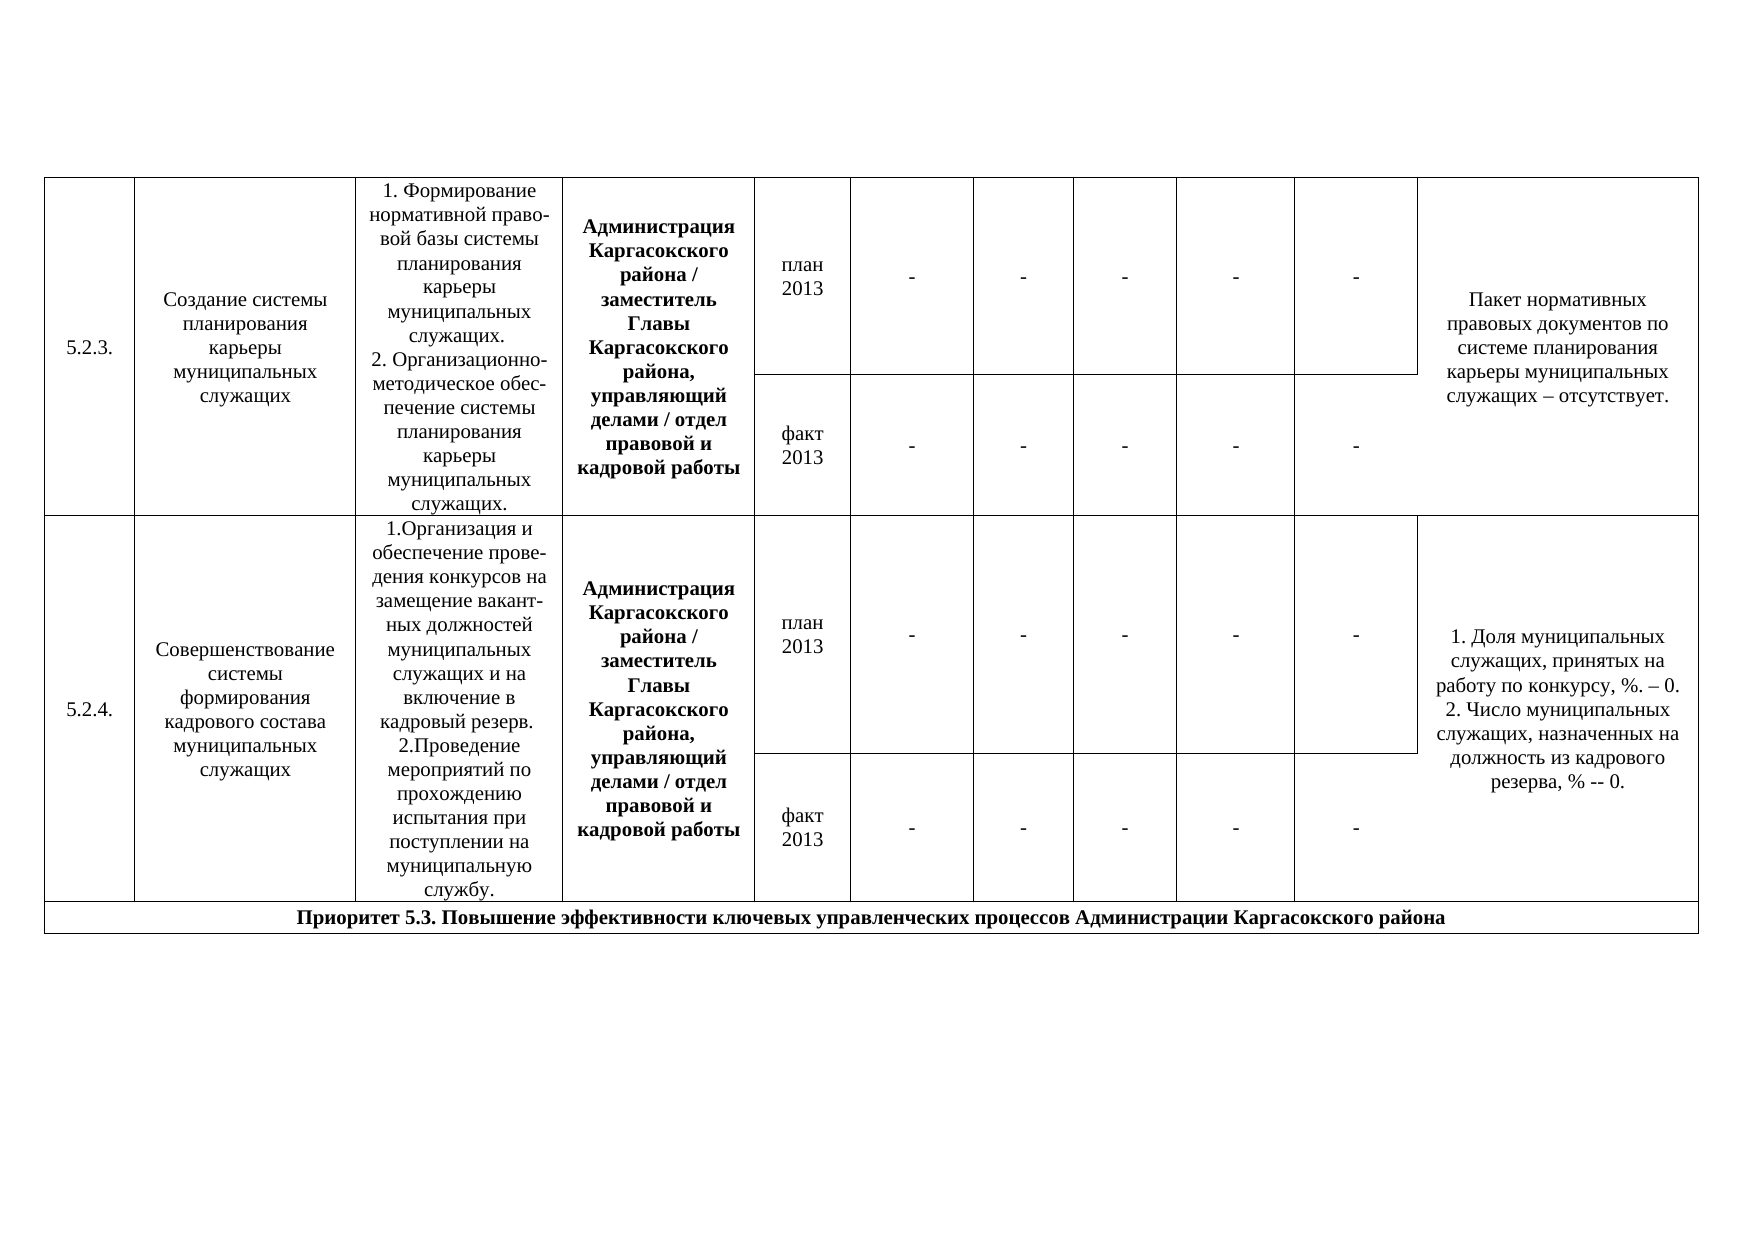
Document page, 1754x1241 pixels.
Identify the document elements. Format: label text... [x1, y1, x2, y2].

table_cell Создание системы планирования карьеры муниципальных служащих [135, 178, 355, 515]
table_cell 1. Формирование нормативной право-вой базы системы планирования карьеры муниципальных служащих. 2. Организационно-методическое обес-печение системы планирования карьеры муниципальных служащих. [356, 178, 562, 515]
table_cell 1. Доля муниципальных служащих, принятых на работу по конкурсу, %. – 0. 2. Число муниципальных служащих, назначенных на должность из кадрового резерва, % -- 0. [1418, 516, 1698, 901]
table_cell - [1074, 754, 1176, 901]
table_cell - [851, 178, 973, 374]
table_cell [563, 178, 754, 515]
table_cell 5.2.3. [45, 178, 134, 515]
table_cell - [1074, 516, 1176, 753]
table_cell - [974, 754, 1073, 901]
table_cell - [1177, 516, 1294, 753]
table_cell факт 2013 [755, 375, 850, 515]
table_cell - [974, 375, 1073, 515]
table_cell план 2013 [755, 516, 850, 753]
table_cell - [974, 178, 1073, 374]
table_cell - [1295, 516, 1417, 753]
table_cell - [1177, 375, 1294, 515]
table_cell - [1295, 754, 1417, 901]
table_cell - [851, 516, 973, 753]
table_cell - [974, 516, 1073, 753]
table_cell - [851, 754, 973, 901]
table_cell - [1177, 178, 1294, 374]
table_cell - [1177, 754, 1294, 901]
table_cell факт 2013 [755, 754, 850, 901]
table_cell - [1074, 375, 1176, 515]
table_cell 1.Организация и обеспечение прове-дения конкурсов на замещение вакант-ных должностей муниципальных служащих и на включение в кадровый резерв. 2.Проведение мероприятий по прохождению испытания при поступлении на муниципальную службу. [356, 516, 562, 901]
table_cell 5.2.4. [45, 516, 134, 901]
table_cell - [1074, 178, 1176, 374]
table_cell Совершенствование системы формирования кадрового состава муниципальных служащих [135, 516, 355, 901]
table_cell план 2013 [755, 178, 850, 374]
table_cell - [1295, 178, 1417, 374]
table_cell Администрация Каргасокского района / заместитель Главы Каргасокского района, управляющий делами / отдел правовой и кадровой работы [563, 516, 754, 901]
table_cell Приоритет 5.3. Повышение эффективности ключевых управленческих процессов Администрации Каргасокского района [45, 902, 1698, 932]
table_cell Пакет нормативных правовых документов по системе планирования карьеры муниципальных служащих – отсутствует. [1418, 178, 1698, 515]
table_cell - [851, 375, 973, 515]
table_cell - [1295, 375, 1417, 515]
